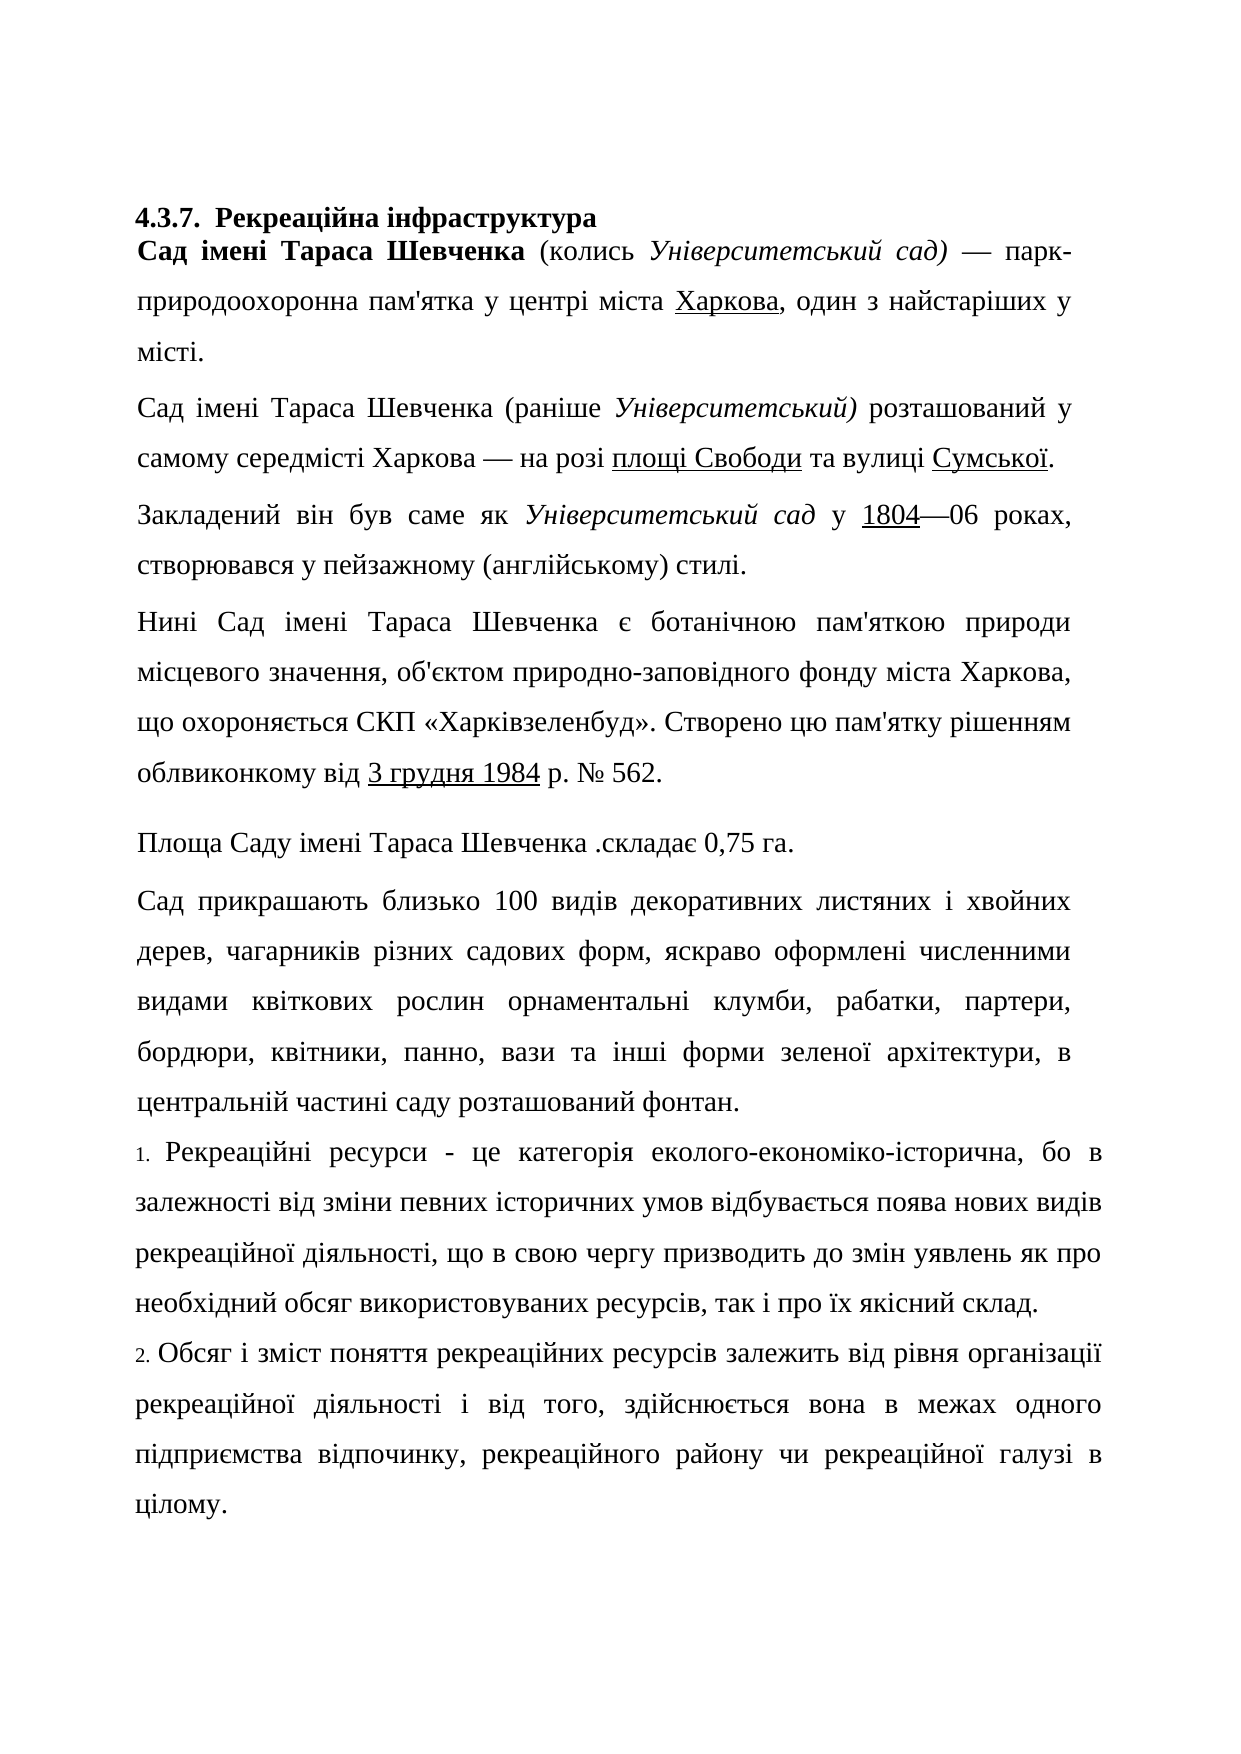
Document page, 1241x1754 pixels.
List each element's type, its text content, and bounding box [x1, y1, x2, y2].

text Закладений він був саме як Університетський сад у 1804—06 роках, створювався у пейзажному (англійському) стилі. [137, 497, 1072, 581]
text Сад прикрашають близько 100 видів декоративних листяних і хвойних дерев, чагарників різних садових форм, яскраво оформлені численними видами квіткових рослин орнаментальні клумби, рабатки, партери, бордюри, квітники, панно, вази та інші форми зеленої архітектури, в центральній частині саду розташований фонтан. [137, 883, 1072, 1117]
text Сад імені Тараса Шевченка (раніше Університетський) розташований у самому середмісті Харкова — на розі площі Свободи та вулиці Сумської. [137, 390, 1072, 474]
text Площа Саду імені Тараса Шевченка .складає 0,75 га. [137, 825, 1105, 858]
text 4.3.7. Рекреаційна інфраструктура [135, 200, 1105, 233]
list Обсяг і зміст поняття рекреаційних ресурсів залежить від рівня організації рекреаційної діяльності і від того, здійснюється вона в межах одного підприємства відпочинку, рекреаційного району чи рекреаційної галузі в цілому. [135, 1336, 1103, 1520]
text Сад імені Тараса Шевченка (колись Університетський сад) — парк- природоохоронна пам'ятка у центрі міста Харкова, один з найстаріших у місті. [137, 233, 1072, 367]
text Нині Сад імені Тараса Шевченка є ботанічною пам'яткою природи місцевого значення, об'єктом природно-заповідного фонду міста Харкова, що охороняється СКП «Харківзеленбуд». Створено цю пам'ятку рішенням облвиконкому від 3 грудня 1984 р. № 562. [137, 604, 1072, 788]
list Рекреаційні ресурси - це категорія еколого-економіко-історична, бо в залежності від зміни певних історичних умов відбувається поява нових видів рекреаційної діяльності, що в свою чергу призводить до змін уявлень як про необхідний обсяг використовуваних ресурсів, так і про їх якісний склад. [135, 1134, 1103, 1319]
